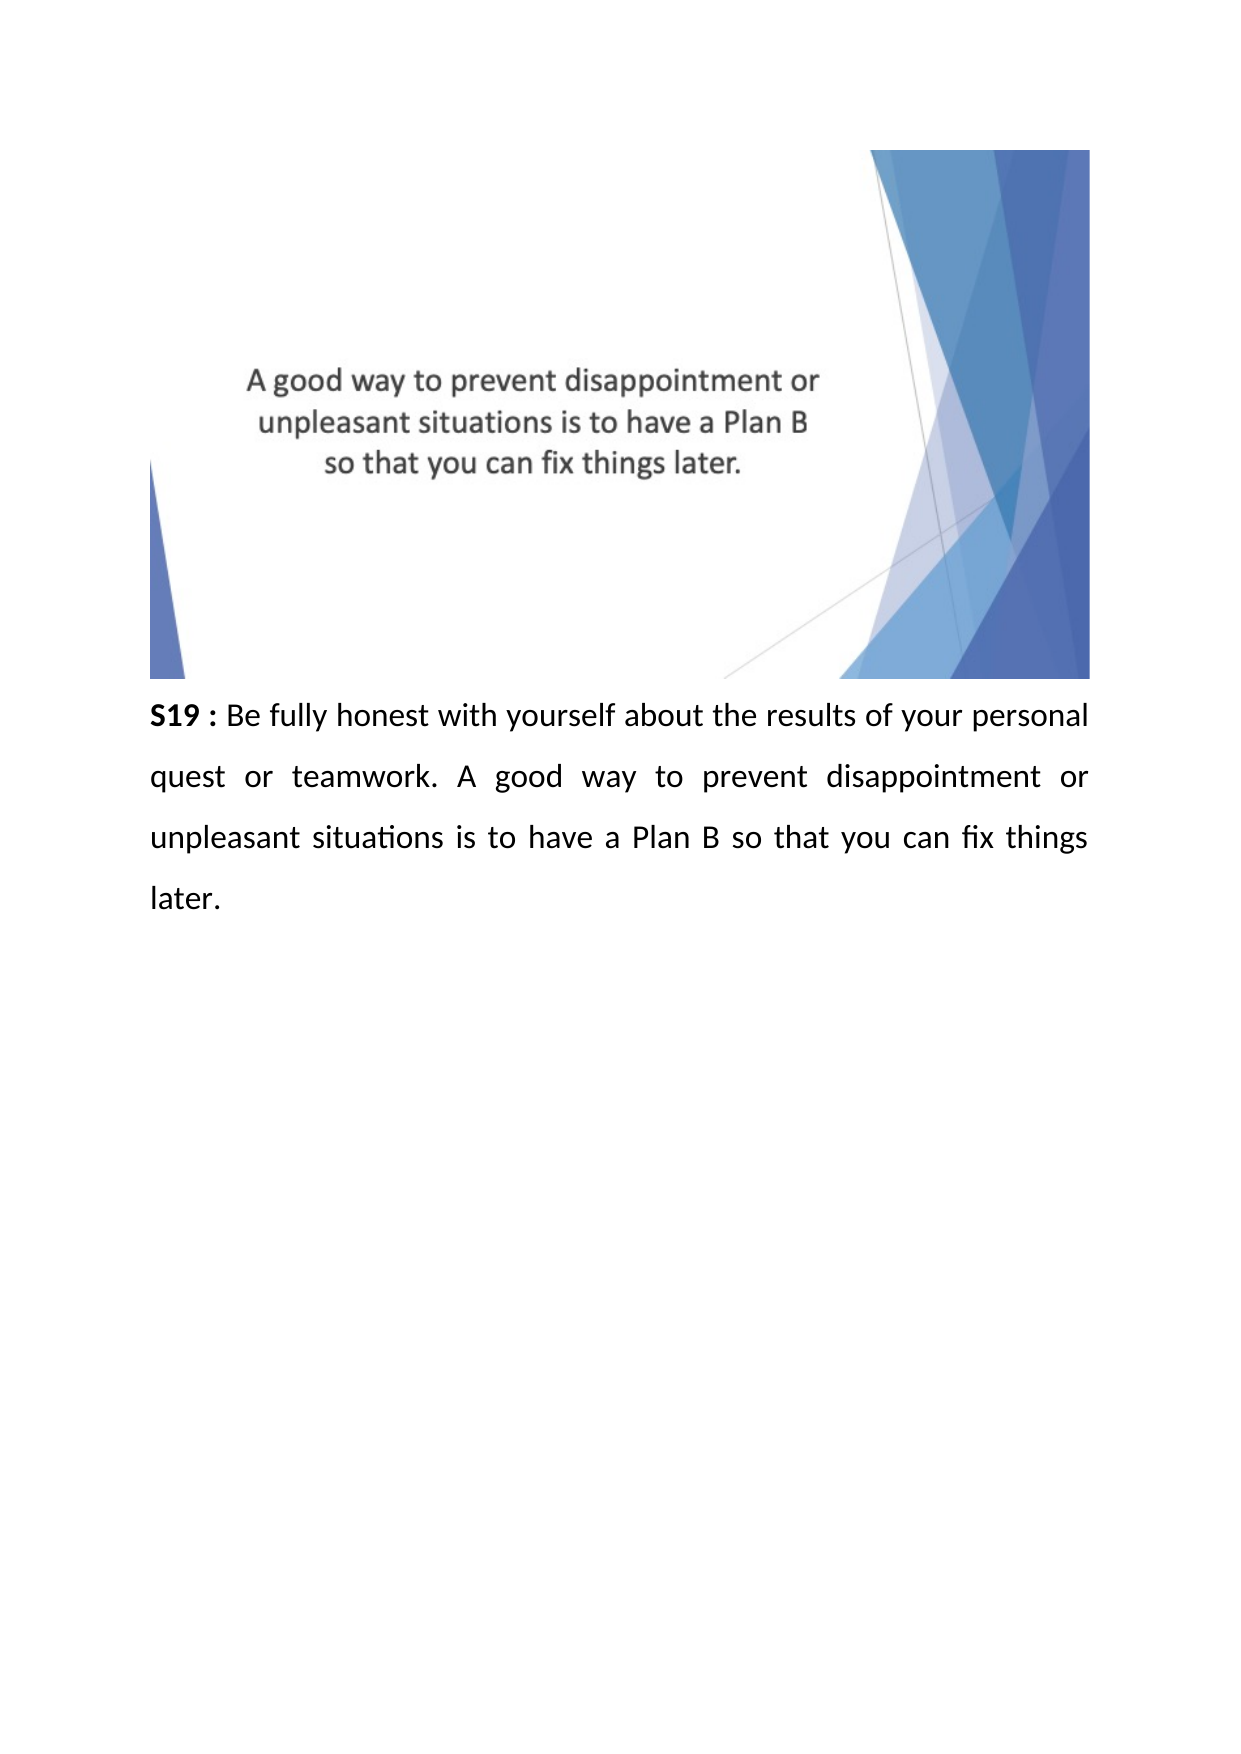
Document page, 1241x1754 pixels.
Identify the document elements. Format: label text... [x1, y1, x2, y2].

picture [150, 150, 1090, 679]
text S19 : Be fully honest with yourself about the results of your personal quest or teamwork. A good way to prevent disappointment or unpleasant situations is to have a Plan B so that you can fix things later. [150, 694, 1090, 918]
